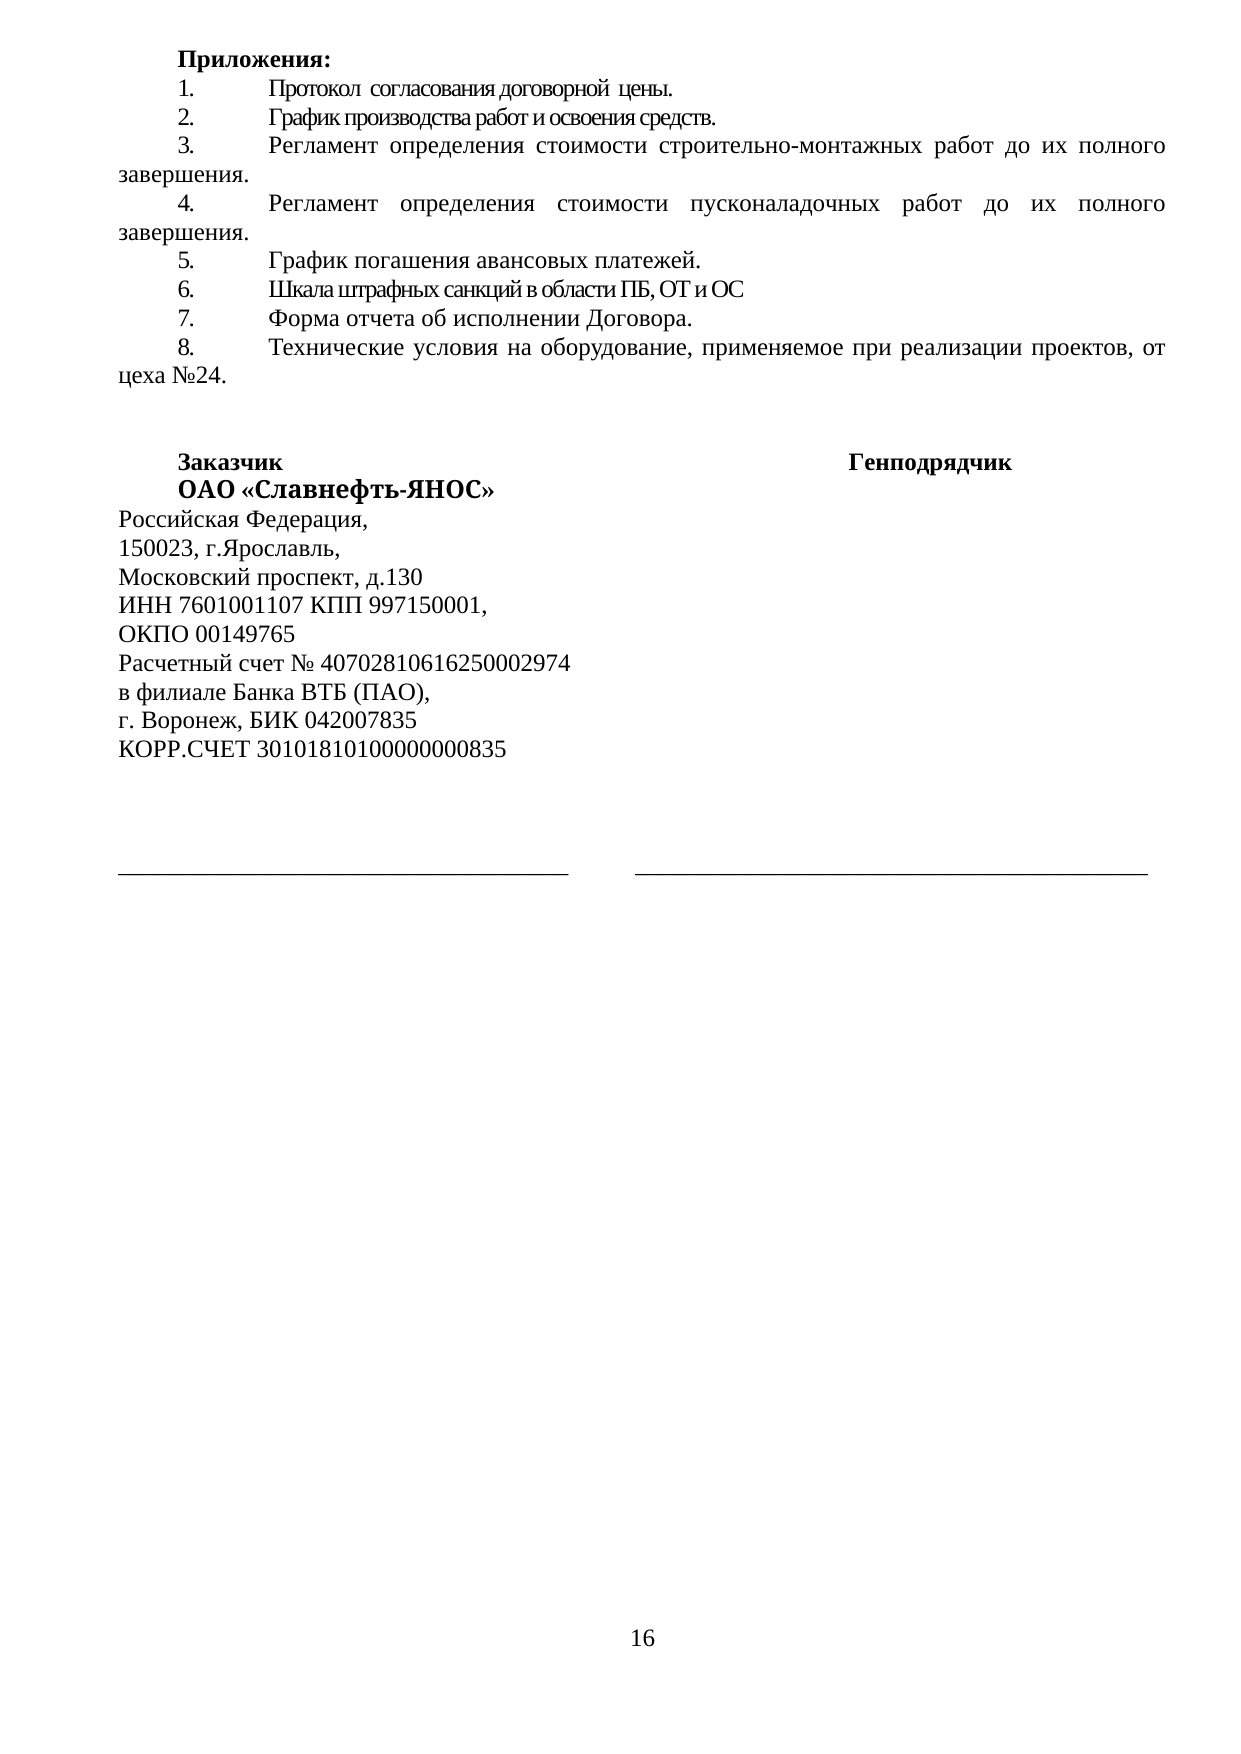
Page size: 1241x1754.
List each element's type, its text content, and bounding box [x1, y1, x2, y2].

list Регламент определения стоимости строительно-монтажных работ до их полного завершения. [118, 131, 1167, 188]
list График погашения авансовых платежей. [118, 246, 1167, 274]
text Приложения: [118, 44, 1167, 73]
list Протокол согласования договорной цены. [118, 73, 1167, 102]
list Форма отчета об исполнении Договора. [118, 303, 1167, 332]
list Регламент определения стоимости пусконаладочных работ до их полного завершения. [118, 188, 1167, 246]
list Шкала штрафных санкций в области ПБ, ОТ и ОС [118, 274, 1167, 303]
list Технические условия на оборудование, применяемое при реализации проектов, от цеха №24. [118, 332, 1167, 389]
list График производства работ и освоения средств. [118, 102, 1167, 131]
table_header Генподрядчик _________________________________________ [620, 447, 1181, 878]
table_header Заказчик ОАО «Славнефть-ЯНОС» Российская Федерация, .Ярославль, Московский проспект, д.130 ИНН 7601001107 КПП 997150001, ОКПО 00149765 Расчетный счет № 40702810616250002974 в филиале Банка ВТБ (ПАО), г. Воронеж, БИК 042007835 КОРР.СЧЕТ 30101810100000000835 ____________________________________ [107, 447, 620, 878]
